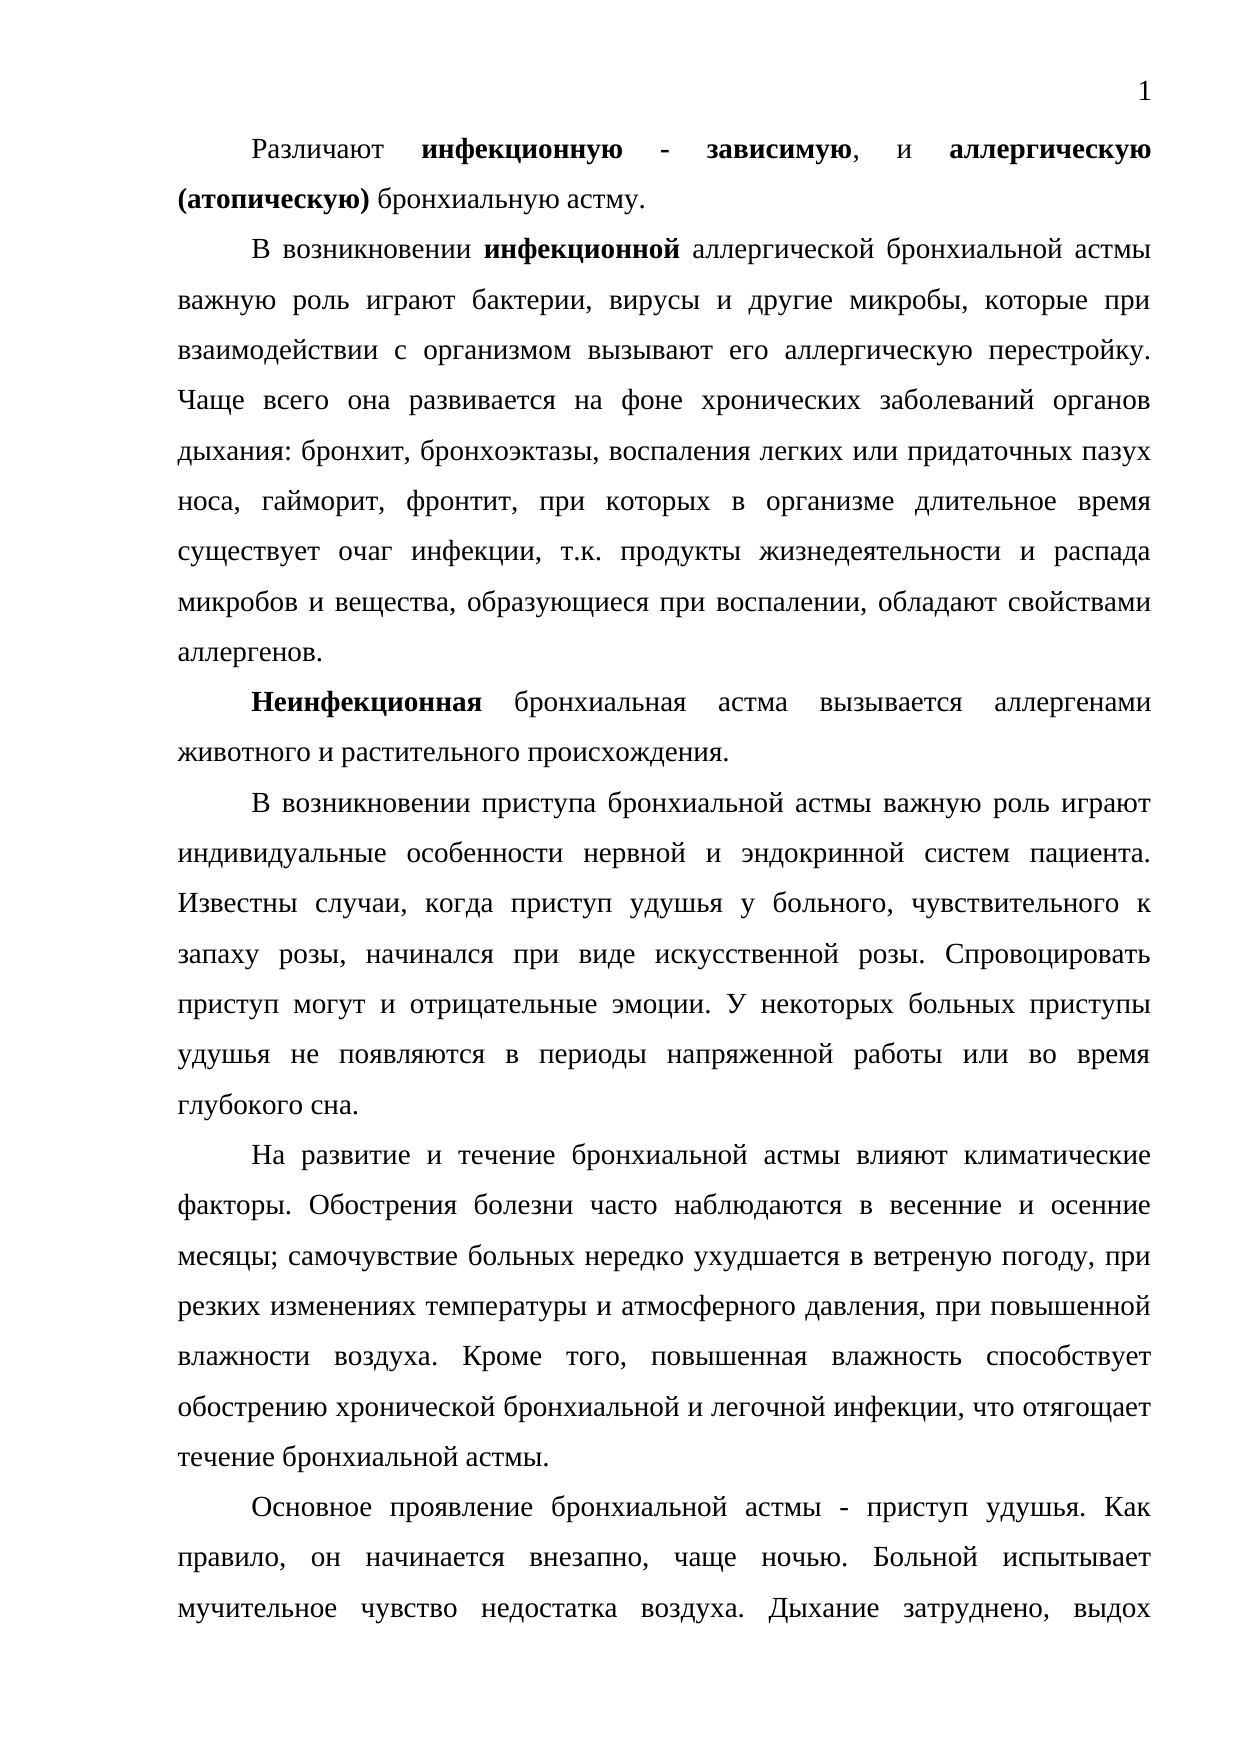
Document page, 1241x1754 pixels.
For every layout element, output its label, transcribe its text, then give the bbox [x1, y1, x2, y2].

text Неинфекционная бронхиальная астма вызывается аллергенами животного и растительного происхождения. [177, 684, 1152, 768]
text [177, 1489, 1152, 1623]
text В возникновении инфекционной аллергической бронхиальной астмы важную роль играют бактерии, вирусы и другие микробы, которые при взаимодействии с организмом вызывают его аллергическую перестройку. Чаще всего она развивается на фоне хронических заболеваний органов дыхания: бронхит, бронхоэктазы, воспаления легких или придаточных пазух носа, гайморит, фронтит, при которых в организме длительное время существует очаг инфекции, т.к. продукты жизнедеятельности и распада микробов и вещества, образующиеся при воспалении, обладают свойствами аллергенов. [177, 231, 1152, 667]
text На развитие и течение бронхиальной астмы влияют климатические факторы. Обострения болезни часто наблюдаются в весенние и осенние месяцы; самочувствие больных нередко ухудшается в ветреную погоду, при резких изменениях температуры и атмосферного давления, при повышенной влажности воздуха. Кроме того, повышенная влажность способствует обострению хронической бронхиальной и легочной инфекции, что отягощает течение бронхиальной астмы. [177, 1137, 1152, 1472]
text Различают инфекционную - зависимую, и аллергическую (атопическую) бронхиальную астму. [177, 131, 1152, 215]
text В возникновении приступа бронхиальной астмы важную роль играют индивидуальные особенности нервной и эндокринной систем пациента. Известны случаи, когда приступ удушья у больного, чувствительного к запаху розы, начинался при виде искусственной розы. Спровоцировать приступ могут и отрицательные эмоции. У некоторых больных приступы удушья не появляются в периоды напряженной работы или во время глубокого сна. [177, 785, 1152, 1120]
